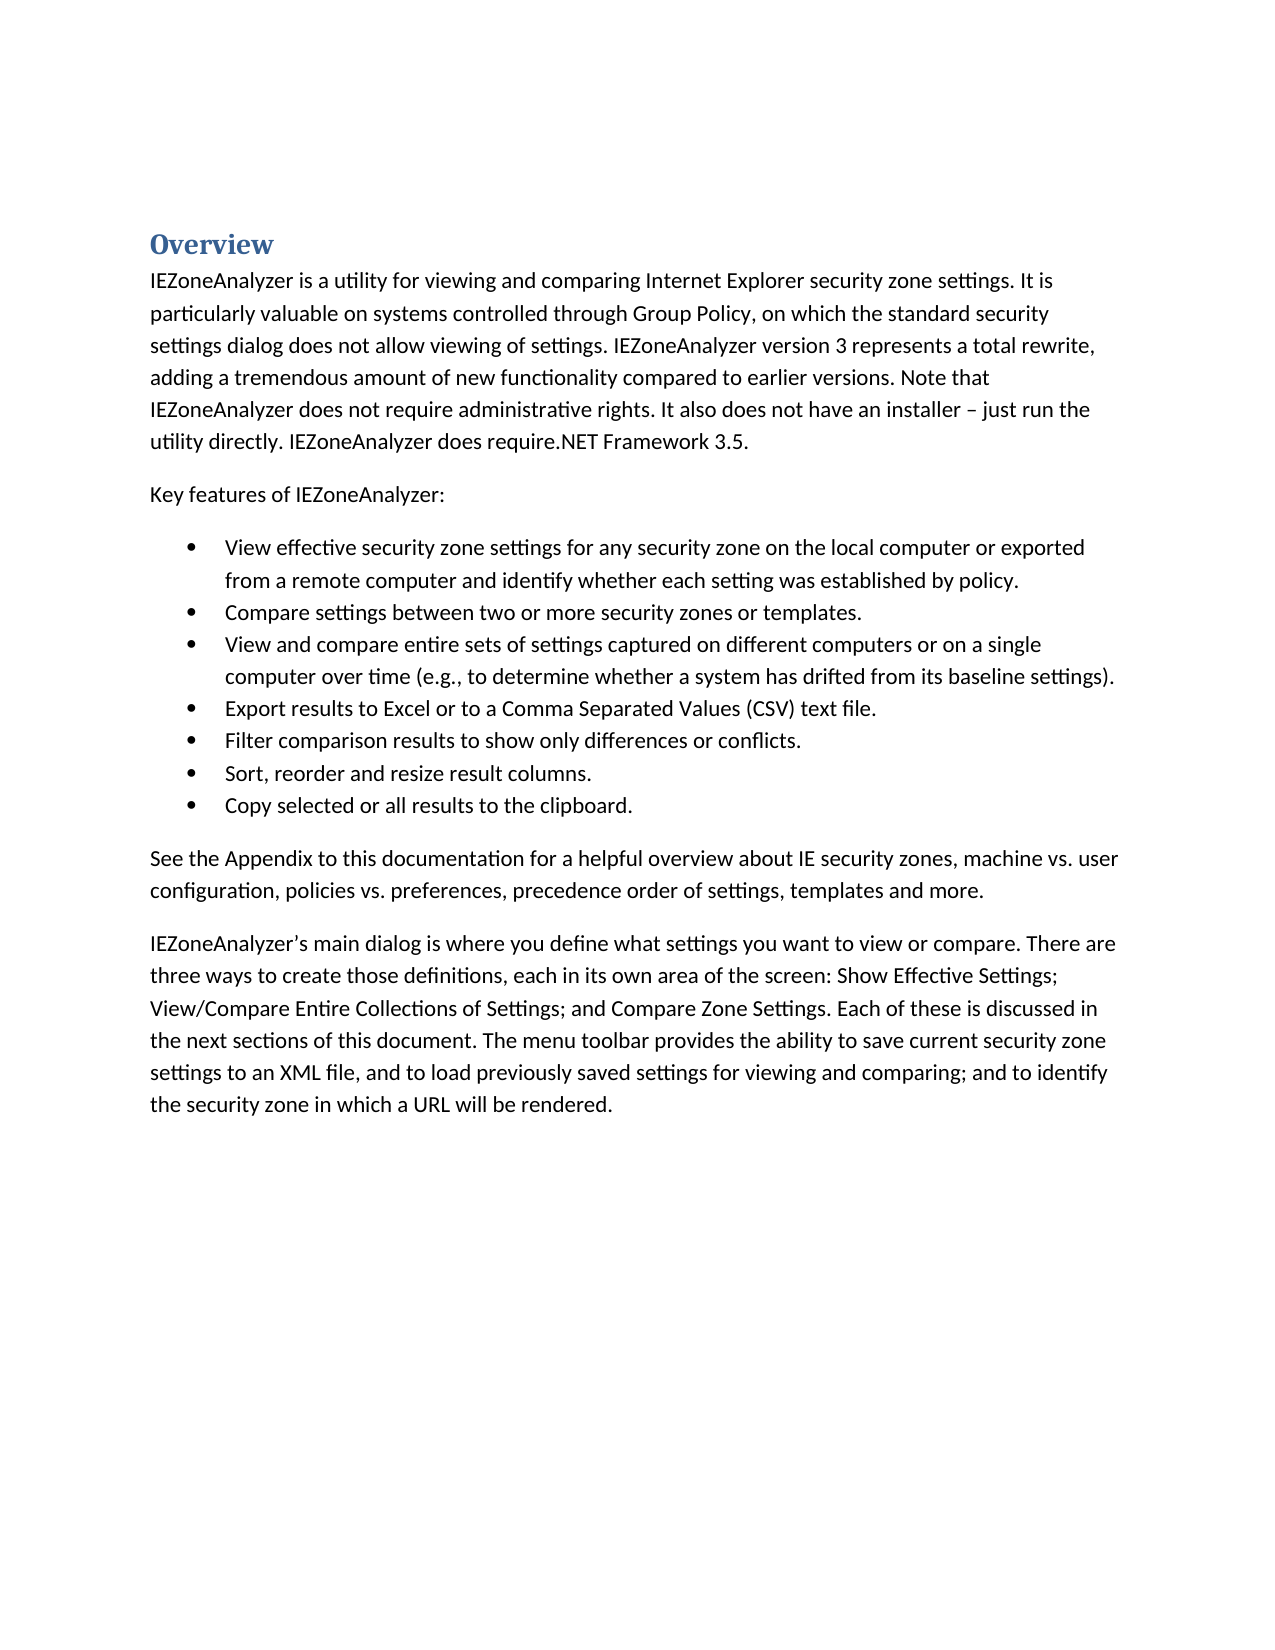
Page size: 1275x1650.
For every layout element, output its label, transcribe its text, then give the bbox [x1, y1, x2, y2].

list View and compare entire sets of settings captured on different computers or on a single computer over time (e.g., to determine whether a system has drifted from its baseline settings). [187, 630, 1125, 690]
list View effective security zone settings for any security zone on the local computer or exported from a remote computer and identify whether each setting was established by policy. [187, 533, 1125, 594]
list Sort, reorder and resize result columns. [187, 759, 1125, 787]
text IEZoneAnalyzer’s main dialog is where you define what settings you want to view or compare. There are three ways to create those definitions, each in its own area of the screen: Show Effective Settings; View/Compare Entire Collections of Settings; and Compare Zone Settings. Each of these is discussed in the next sections of this document. The menu toolbar provides the ability to save current security zone settings to an XML file, and to load previously saved settings for viewing and comparing; and to identify the security zone in which a URL will be rendered. [150, 929, 1125, 1118]
subtitle Overview [150, 228, 1125, 262]
list Compare settings between two or more security zones or templates. [187, 598, 1125, 626]
list Export results to Excel or to a Comma Separated Values (CSV) text file. [187, 694, 1125, 722]
list Filter comparison results to show only differences or conflicts. [187, 727, 1125, 755]
list Copy selected or all results to the clipboard. [187, 791, 1125, 819]
text Key features of IEZoneAnalyzer: [150, 481, 1125, 508]
text See the Appendix to this documentation for a helpful overview about IE security zones, machine vs. user configuration, policies vs. preferences, precedence order of settings, templates and more. [150, 844, 1125, 904]
text IEZoneAnalyzer is a utility for viewing and comparing Internet Explorer security zone settings. It is particularly valuable on systems controlled through Group Policy, on which the standard security settings dialog does not allow viewing of settings. IEZoneAnalyzer version 3 represents a total rewrite, adding a tremendous amount of new functionality compared to earlier versions. Note that IEZoneAnalyzer does not require administrative rights. It also does not have an installer – just run the utility directly. IEZoneAnalyzer does require.NET Framework 3.5. [150, 267, 1125, 456]
